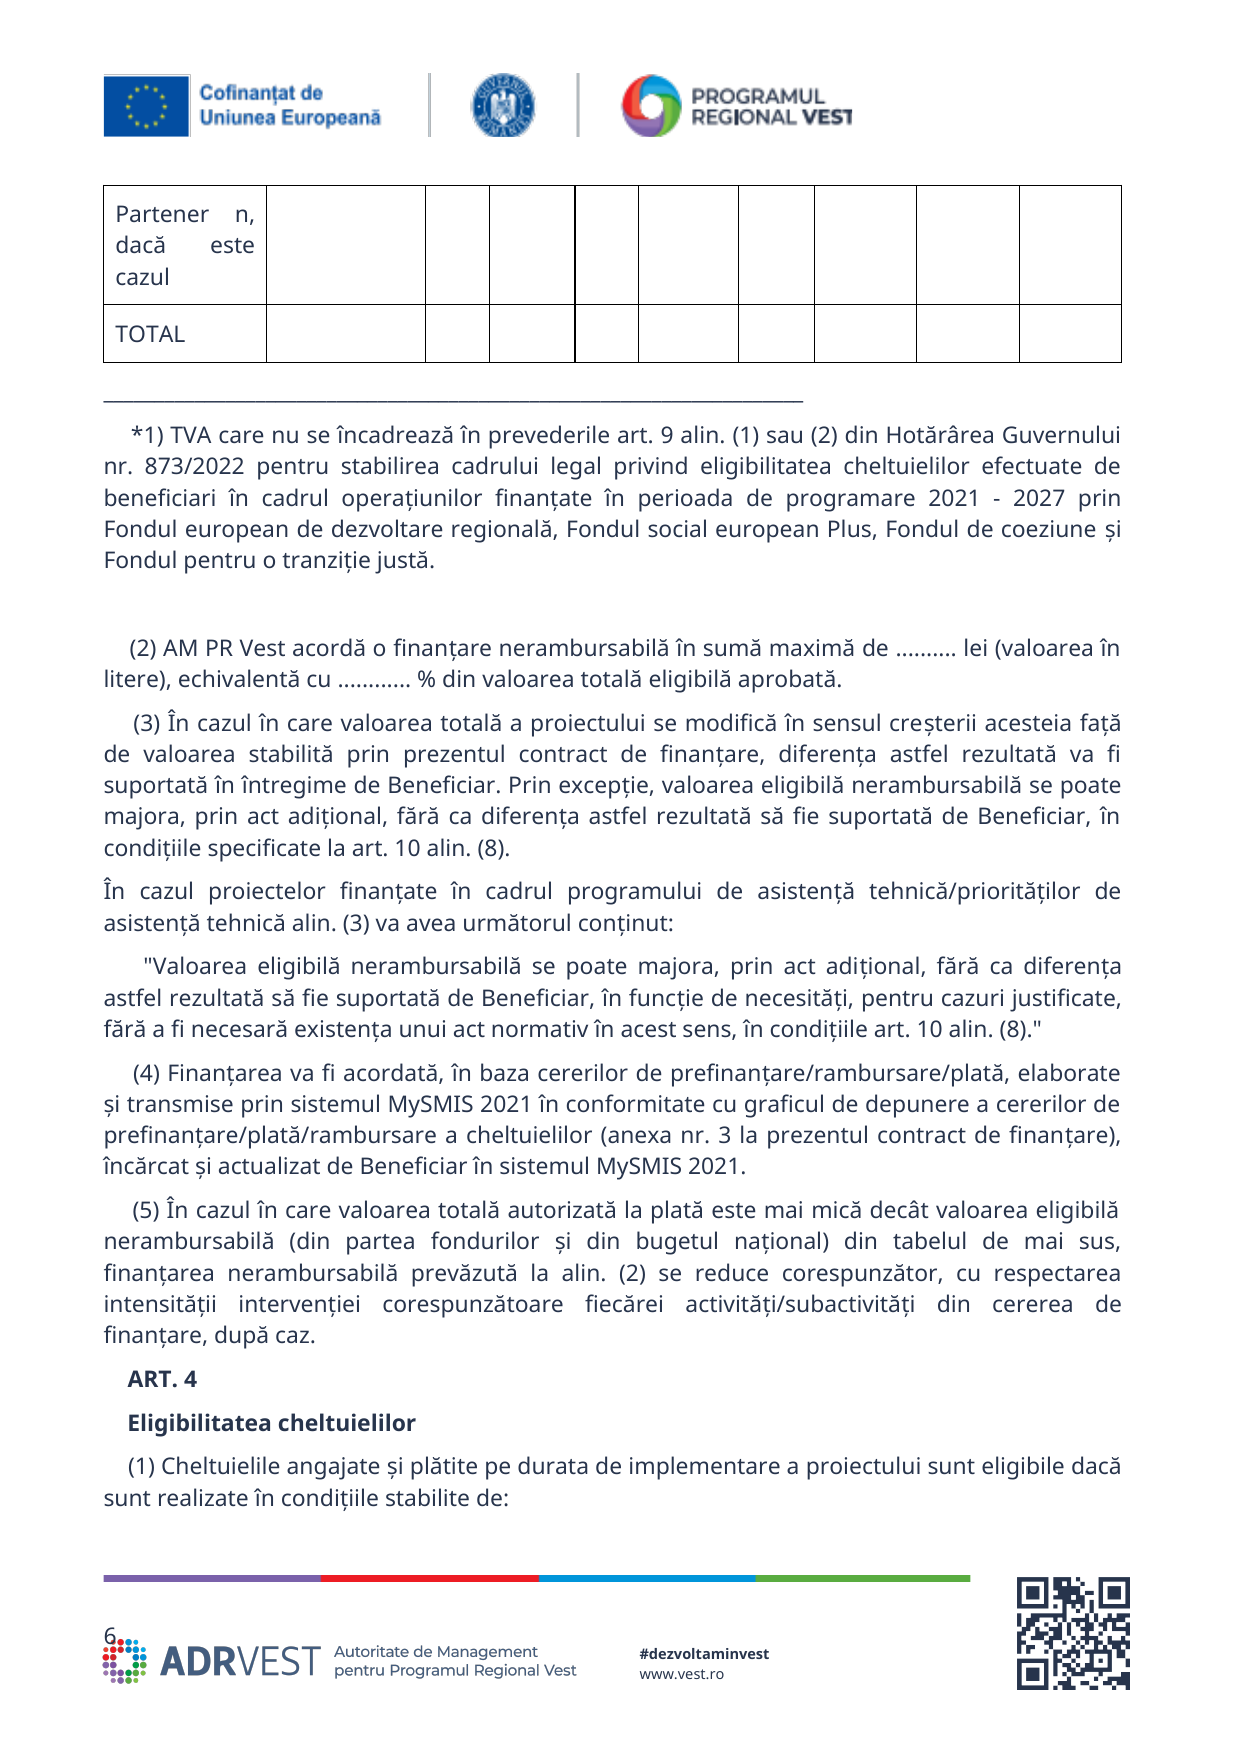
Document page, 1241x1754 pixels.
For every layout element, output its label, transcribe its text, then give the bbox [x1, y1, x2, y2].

picture [1008, 1568, 1139, 1699]
table_cell [426, 186, 489, 304]
table_cell [1020, 186, 1121, 304]
text (3) În cazul în care valoarea totală a proiectului se modifică în sensul creşterii acesteia faţă de valoarea stabilită prin prezentul contract de finanţare, diferenţa astfel rezultată va fi suportată în întregime de Beneficiar. Prin excepţie, valoarea eligibilă nerambursabilă se poate majora, prin act adiţional, fără ca diferenţa astfel rezultată să fie suportată de Beneficiar, în condiţiile specificate la art. 10 alin. (8). [103, 706, 1122, 863]
table_cell [639, 305, 738, 362]
text (1) Cheltuielile angajate şi plătite pe durata de implementare a proiectului sunt eligibile dacă sunt realizate în condiţiile stabilite de: [103, 1450, 1122, 1513]
table_cell [490, 305, 574, 362]
table_cell [576, 305, 638, 362]
text (5) În cazul în care valoarea totală autorizată la plată este mai mică decât valoarea eligibilă nerambursabilă (din partea fondurilor şi din bugetul naţional) din tabelul de mai sus, finanţarea nerambursabilă prevăzută la alin. (2) se reduce corespunzător, cu respectarea intensităţii intervenţiei corespunzătoare fiecărei activităţi/subactivităţi din cererea de finanţare, după caz. [103, 1194, 1122, 1350]
table_cell [1020, 305, 1121, 362]
table_cell [426, 305, 489, 362]
text În cazul proiectelor finanţate în cadrul programului de asistenţă tehnică/priorităţilor de asistenţă tehnică alin. (3) va avea următorul conţinut: [103, 875, 1122, 938]
table_cell [267, 305, 425, 362]
text (4) Finanţarea va fi acordată, în baza cererilor de prefinanţare/rambursare/plată, elaborate şi transmise prin sistemul MySMIS 2021 în conformitate cu graficul de depunere a cererilor de prefinanţare/plată/rambursare a cheltuielilor (anexa nr. 3 la prezentul contract de finanţare), încărcat şi actualizat de Beneficiar în sistemul MySMIS 2021. [103, 1056, 1122, 1181]
table_cell [576, 186, 638, 304]
table_cell [917, 305, 1019, 362]
table_cell [490, 186, 574, 304]
table_cell [639, 186, 738, 304]
table_cell [739, 186, 814, 304]
table_cell [917, 186, 1019, 304]
table_cell [739, 305, 814, 362]
table_cell [815, 186, 916, 304]
table_cell TOTAL [104, 305, 266, 362]
text (2) AM PR Vest acordă o finanţare nerambursabilă în sumă maximă de .......... lei (valoarea în litere), echivalentă cu ............ % din valoarea totală eligibilă aprobată. [103, 631, 1122, 694]
text _____________________________________________________________________ [103, 375, 1122, 406]
text ART. 4 [103, 1363, 1122, 1394]
picture [93, 1636, 582, 1687]
text "Valoarea eligibilă nerambursabilă se poate majora, prin act adiţional, fără ca diferenţa astfel rezultată să fie suportată de Beneficiar, în funcţie de necesităţi, pentru cazuri justificate, fără a fi necesară existenţa unui act normativ în acest sens, în condiţiile art. 10 alin. (8)." [103, 950, 1122, 1044]
table_cell Partener n, dacă este cazul [104, 186, 266, 304]
picture [106, 1636, 113, 1643]
text *1) TVA care nu se încadrează în prevederile art. 9 alin. (1) sau (2) din Hotărârea Guvernului nr. 873/2022 pentru stabilirea cadrului legal privind eligibilitatea cheltuielilor efectuate de beneficiari în cadrul operaţiunilor finanţate în perioada de programare 2021 - 2027 prin Fondul european de dezvoltare regională, Fondul social european Plus, Fondul de coeziune şi Fondul pentru o tranziţie justă. [103, 419, 1122, 575]
table_cell [815, 305, 916, 362]
table_cell [267, 186, 425, 304]
text Eligibilitatea cheltuielilor [103, 1406, 1122, 1438]
